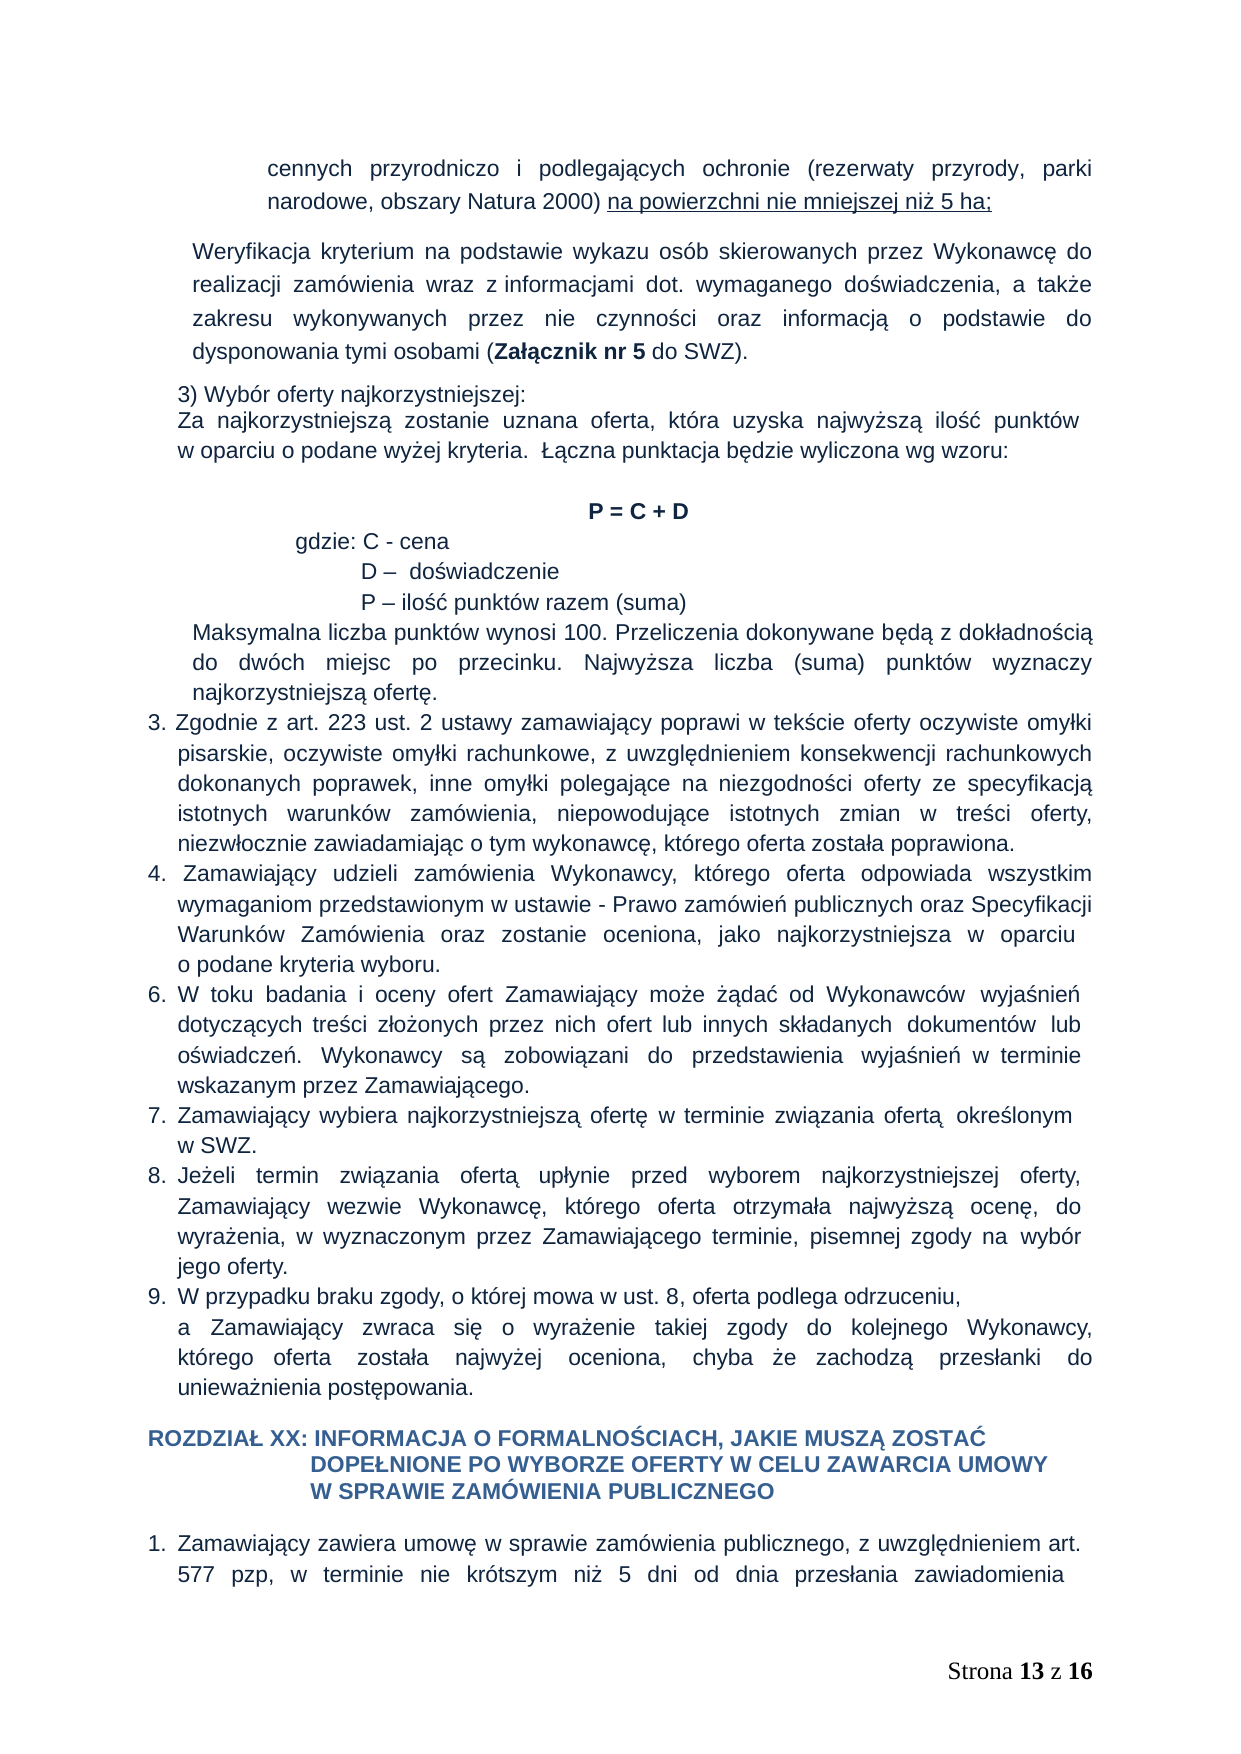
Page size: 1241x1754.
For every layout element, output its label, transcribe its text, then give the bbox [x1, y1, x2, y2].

text 3. Zgodnie z art. 223 ust. 2 ustawy zamawiający poprawi w tekście oferty oczywiste omyłki pisarskie, oczywiste omyłki rachunkowe, z uwzględnieniem konsekwencji rachunkowych dokonanych poprawek, inne omyłki polegające na niezgodności oferty ze specyfikacją istotnych warunków zamówienia, niepowodujące istotnych zmian w treści oferty, niezwłocznie zawiadamiając o tym wykonawcę, którego oferta została poprawiona. [148, 709, 1093, 857]
list W przypadku braku zgody, o której mowa w ust. 8, oferta podlega odrzuceniu, [148, 1283, 1081, 1310]
text P – ilość punktów razem (suma) [354, 588, 1093, 615]
text ROZDZIAŁ XX: INFORMACJA O FORMALNOŚCIACH, JAKIE MUSZĄ ZOSTAĆ DOPEŁNIONE PO WYBORZE OFERTY W CELU ZAWARCIA UMOWY W SPRAWIE ZAMÓWIENIA PUBLICZNEGO [148, 1425, 1093, 1504]
text 4. Zamawiający udzieli zamówienia Wykonawcy, którego oferta odpowiada wszystkim wymaganiom przedstawionym w ustawie - Prawo zamówień publicznych oraz Specyfikacji Warunków Zamówienia oraz zostanie oceniona, jako najkorzystniejsza w oparciu o podane kryteria wyboru. [148, 860, 1093, 977]
text Maksymalna liczba punktów wynosi 100. Przeliczenia dokonywane będą z dokładnością do dwóch miejsc po przecinku. Najwyższa liczba (suma) punktów wyznaczy najkorzystniejszą ofertę. [192, 619, 1093, 706]
text a Zamawiający zwraca się o wyrażenie takiej zgody do kolejnego Wykonawcy, którego oferta została najwyżej oceniona, chyba że zachodzą przesłanki do unieważnienia postępowania. [177, 1313, 1093, 1400]
list Zamawiający wybiera najkorzystniejszą ofertę w terminie związania ofertą określonym w SWZ. [148, 1102, 1081, 1159]
list W toku badania i oceny ofert Zamawiający może żądać od Wykonawców wyjaśnień dotyczących treści złożonych przez nich ofert lub innych składanych dokumentów lub oświadczeń. Wykonawcy są zobowiązani do przedstawienia wyjaśnień w terminie wskazanym przez Zamawiającego. [148, 981, 1081, 1098]
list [148, 1530, 1081, 1587]
list Jeżeli termin związania ofertą upłynie przed wyborem najkorzystniejszej oferty, Zamawiający wezwie Wykonawcę, którego oferta otrzymała najwyższą ocenę, do wyrażenia, w wyznaczonym przez Zamawiającego terminie, pisemnej zgody na wybór jego oferty. [148, 1162, 1081, 1279]
text Weryfikacja kryterium na podstawie wykazu osób skierowanych przez Wykonawcę do realizacji zamówienia wraz z informacjami dot. wymaganego doświadczenia, a także zakresu wykonywanych przez nie czynności oraz informacją o podstawie do dysponowania tymi osobami (Załącznik nr 5 do SWZ). [192, 231, 1093, 364]
text D – doświadczenie [354, 558, 1093, 585]
text P = C + D [184, 498, 1093, 524]
text gdzie: C - cena [258, 528, 1093, 554]
text Za najkorzystniejszą zostanie uznana oferta, która uzyska najwyższą ilość punktów w oparciu o podane wyżej kryteria. Łączna punktacja będzie wyliczona wg wzoru: [177, 407, 1093, 464]
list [229, 148, 1093, 214]
text 3) Wybór oferty najkorzystniejszej: [148, 381, 1093, 407]
